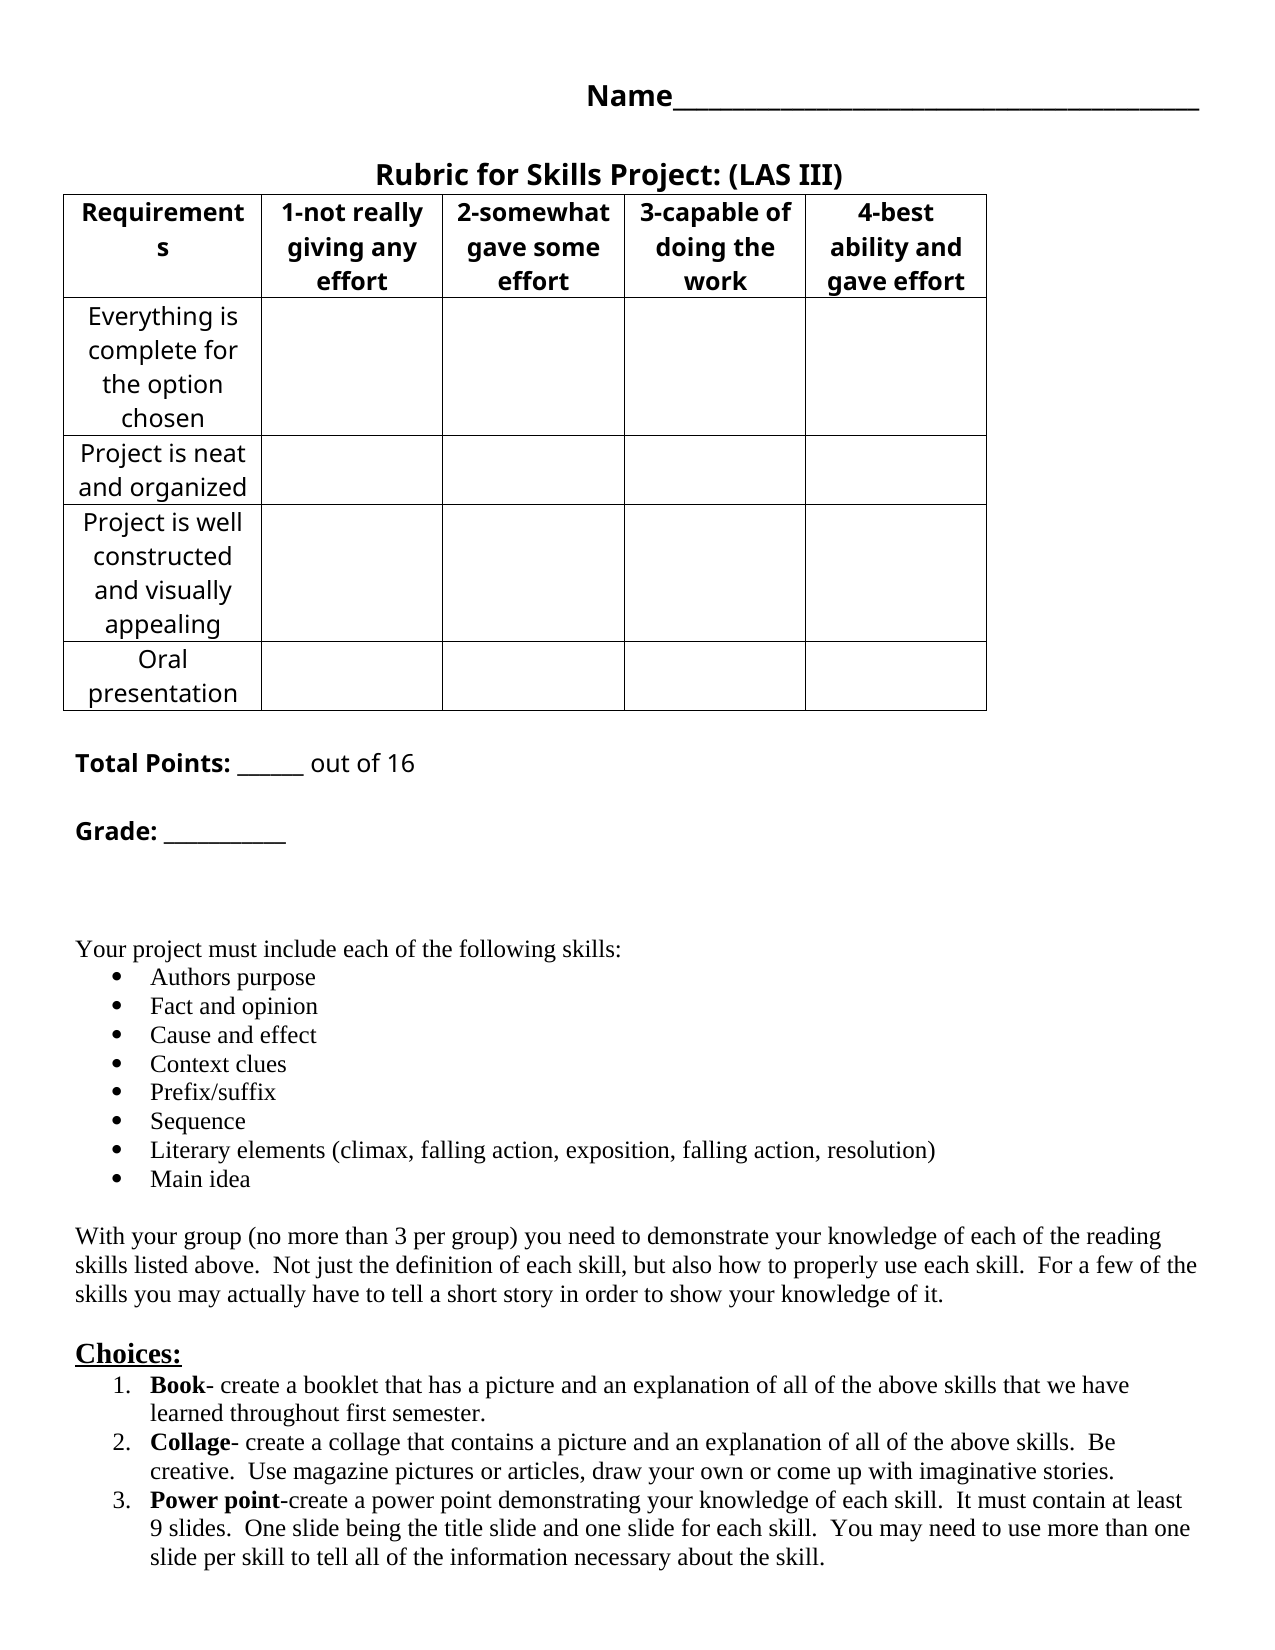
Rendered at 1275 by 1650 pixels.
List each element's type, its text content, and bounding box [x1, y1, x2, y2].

table_cell Project is well constructed and visually appealing [64, 505, 261, 641]
table_cell [443, 298, 624, 434]
table_header 2-somewhat gave some effort [443, 195, 624, 297]
list Context clues [112, 1049, 1200, 1077]
table_cell [443, 505, 624, 641]
table_cell [625, 436, 805, 504]
list Fact and opinion [112, 991, 1200, 1020]
table_cell [443, 642, 624, 710]
text Your project must include each of the following skills: [75, 934, 1200, 962]
table_cell [625, 505, 805, 641]
text Name____________________________________________ [300, 75, 1200, 115]
table_cell [625, 642, 805, 710]
list Main idea [112, 1164, 1200, 1192]
table_cell [262, 298, 442, 434]
table_cell [806, 436, 986, 504]
text With your group (no more than 3 per group) you need to demonstrate your knowledge of each of the reading skills listed above. Not just the definition of each skill, but also how to properly use each skill. For a few of the skills you may actually have to tell a short story in order to show your knowledge of it. [75, 1221, 1200, 1307]
list Collage- create a collage that contains a picture and an explanation of all of the above skills. Be creative. Use magazine pictures or articles, draw your own or come up with imaginative stories. [112, 1427, 1200, 1485]
table_header 1-not really giving any effort [262, 195, 442, 297]
table_cell [806, 298, 986, 434]
table_cell [443, 436, 624, 504]
text Choices: [75, 1336, 1200, 1370]
text Rubric for Skills Project: (LAS III) [300, 154, 1200, 194]
table_header 3-capable of doing the work [625, 195, 805, 297]
list Book- create a booklet that has a picture and an explanation of all of the above skills that we have learned throughout first semester. [112, 1370, 1200, 1427]
text Total Points: ______ out of 16 [75, 745, 1200, 779]
table_cell [262, 505, 442, 641]
table_cell [806, 505, 986, 641]
table_cell [262, 436, 442, 504]
table_cell [262, 642, 442, 710]
table_cell Oral presentation [64, 642, 261, 710]
list Authors purpose [112, 962, 1200, 991]
text Grade: ___________ [75, 813, 1200, 847]
list Sequence [112, 1106, 1200, 1135]
table_cell Everything is complete for the option chosen [64, 298, 261, 434]
table_cell [806, 642, 986, 710]
list Prefix/suffix [112, 1077, 1200, 1106]
table_header Requirements [64, 195, 261, 297]
list Literary elements (climax, falling action, exposition, falling action, resolution) [112, 1135, 1200, 1164]
list Cause and effect [112, 1020, 1200, 1049]
table_header 4-best ability and gave effort [806, 195, 986, 297]
table_cell [625, 298, 805, 434]
table_cell Project is neat and organized [64, 436, 261, 504]
list Power point-create a power point demonstrating your knowledge of each skill. It must contain at least 9 slides. One slide being the title slide and one slide for each skill. You may need to use more than one slide per skill to tell all of the information necessary about the skill. [112, 1485, 1200, 1571]
